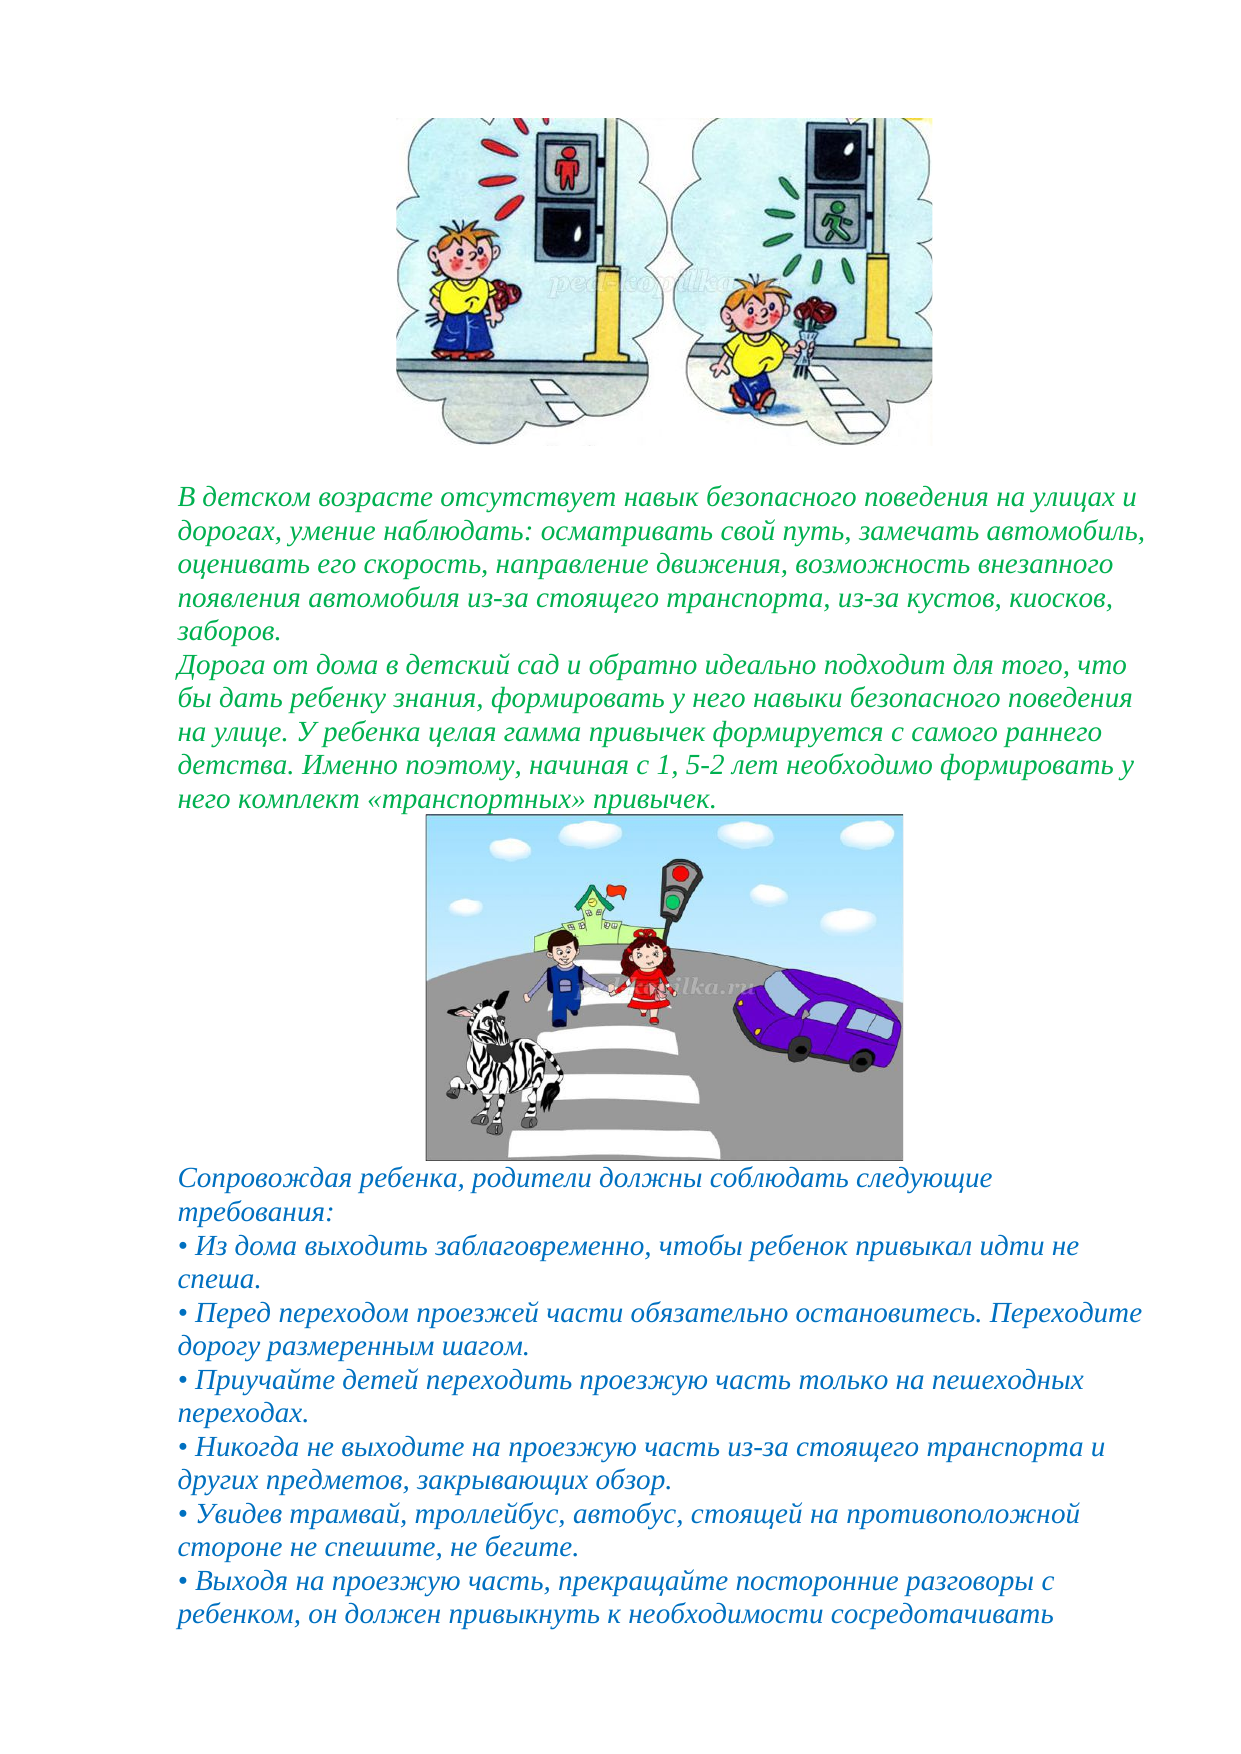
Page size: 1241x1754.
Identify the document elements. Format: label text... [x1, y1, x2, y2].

text В детском возрасте отсутствует навык безопасного поведения на улицах и дорогах, умение наблюдать: осматривать свой путь, замечать автомобиль, оценивать его скорость, направление движения, возможность внезапного появления автомобиля из-за стоящего транспорта, из-за кустов, киосков, заборов. Дорога от дома в детский сад и обратно идеально подходит для того, что бы дать ребенку знания, формировать у него навыки безопасного поведения на улице. У ребенка целая гамма привычек формируется с самого раннего детства. Именно поэтому, начиная с 1, 5-2 лет необходимо формировать у него комплект «транспортных» привычек. [177, 446, 1152, 814]
picture [396, 118, 933, 446]
picture [425, 814, 904, 1161]
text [177, 1228, 1152, 1630]
text Сопровождая ребенка, родители должны соблюдать следующие требования: [177, 1161, 1152, 1228]
